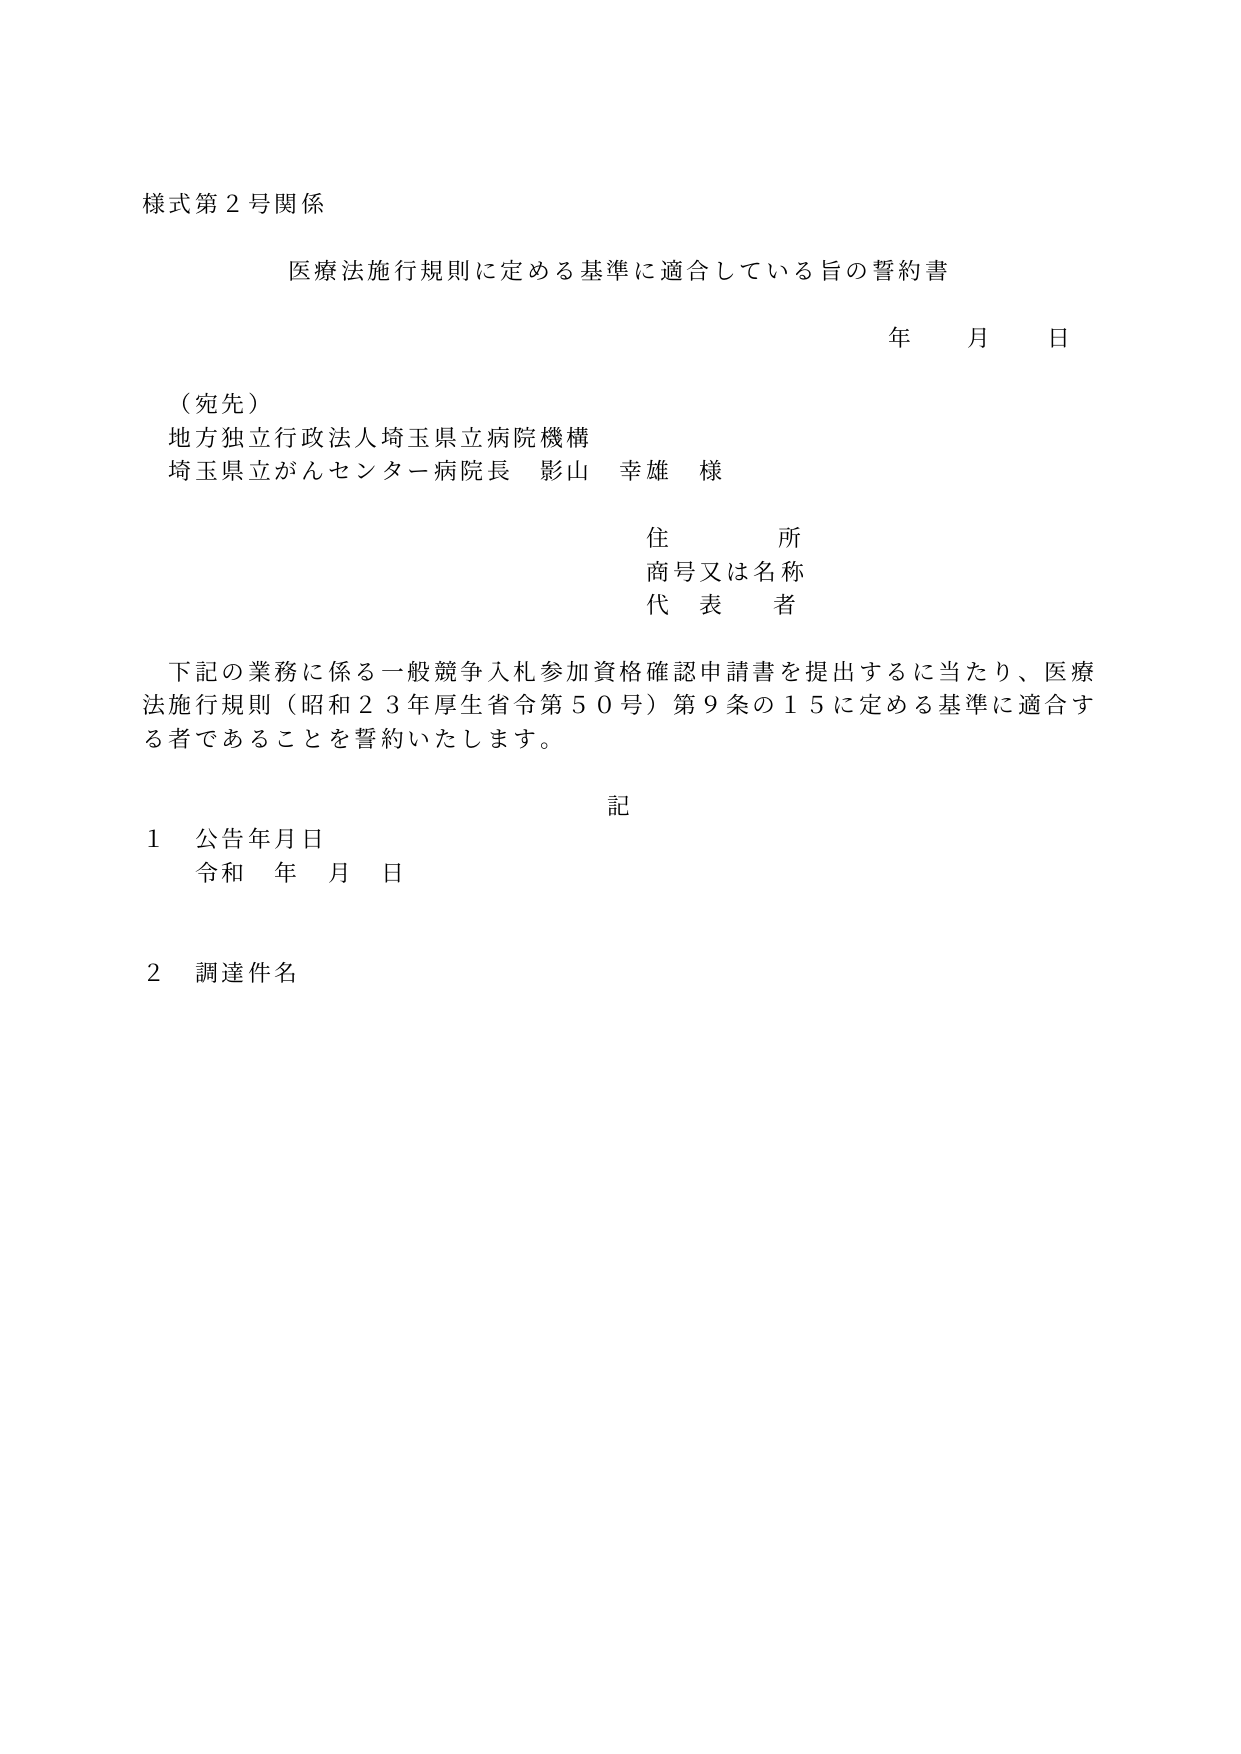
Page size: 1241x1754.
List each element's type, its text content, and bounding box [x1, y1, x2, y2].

text ２ 調達件名 [142, 955, 1098, 988]
text １ 公告年月日 [142, 821, 1098, 854]
text 埼玉県立がんセンター病院長 影山 幸雄 様 [166, 453, 1098, 487]
text 下記の業務に係る一般競争入札参加資格確認申請書を提出するに当たり、医療法施行規則（昭和２３年厚生省令第５０号）第９条の１５に定める基準に適合する者であることを誓約いたします。 [142, 654, 1098, 754]
text 地方独立行政法人埼玉県立病院機構 [166, 420, 1098, 453]
text 年 月 日 [142, 319, 1074, 353]
text 商号又は名称 [632, 553, 1098, 587]
text 住所 [632, 520, 1098, 553]
text （宛先） [166, 386, 1098, 420]
text 様式第２号関係 [142, 186, 1098, 219]
text 記 [142, 787, 1098, 821]
text 代表者 [632, 587, 1098, 620]
text 医療法施行規則に定める基準に適合している旨の誓約書 [142, 252, 1098, 286]
text 令和 年 月 日 [166, 854, 1098, 888]
